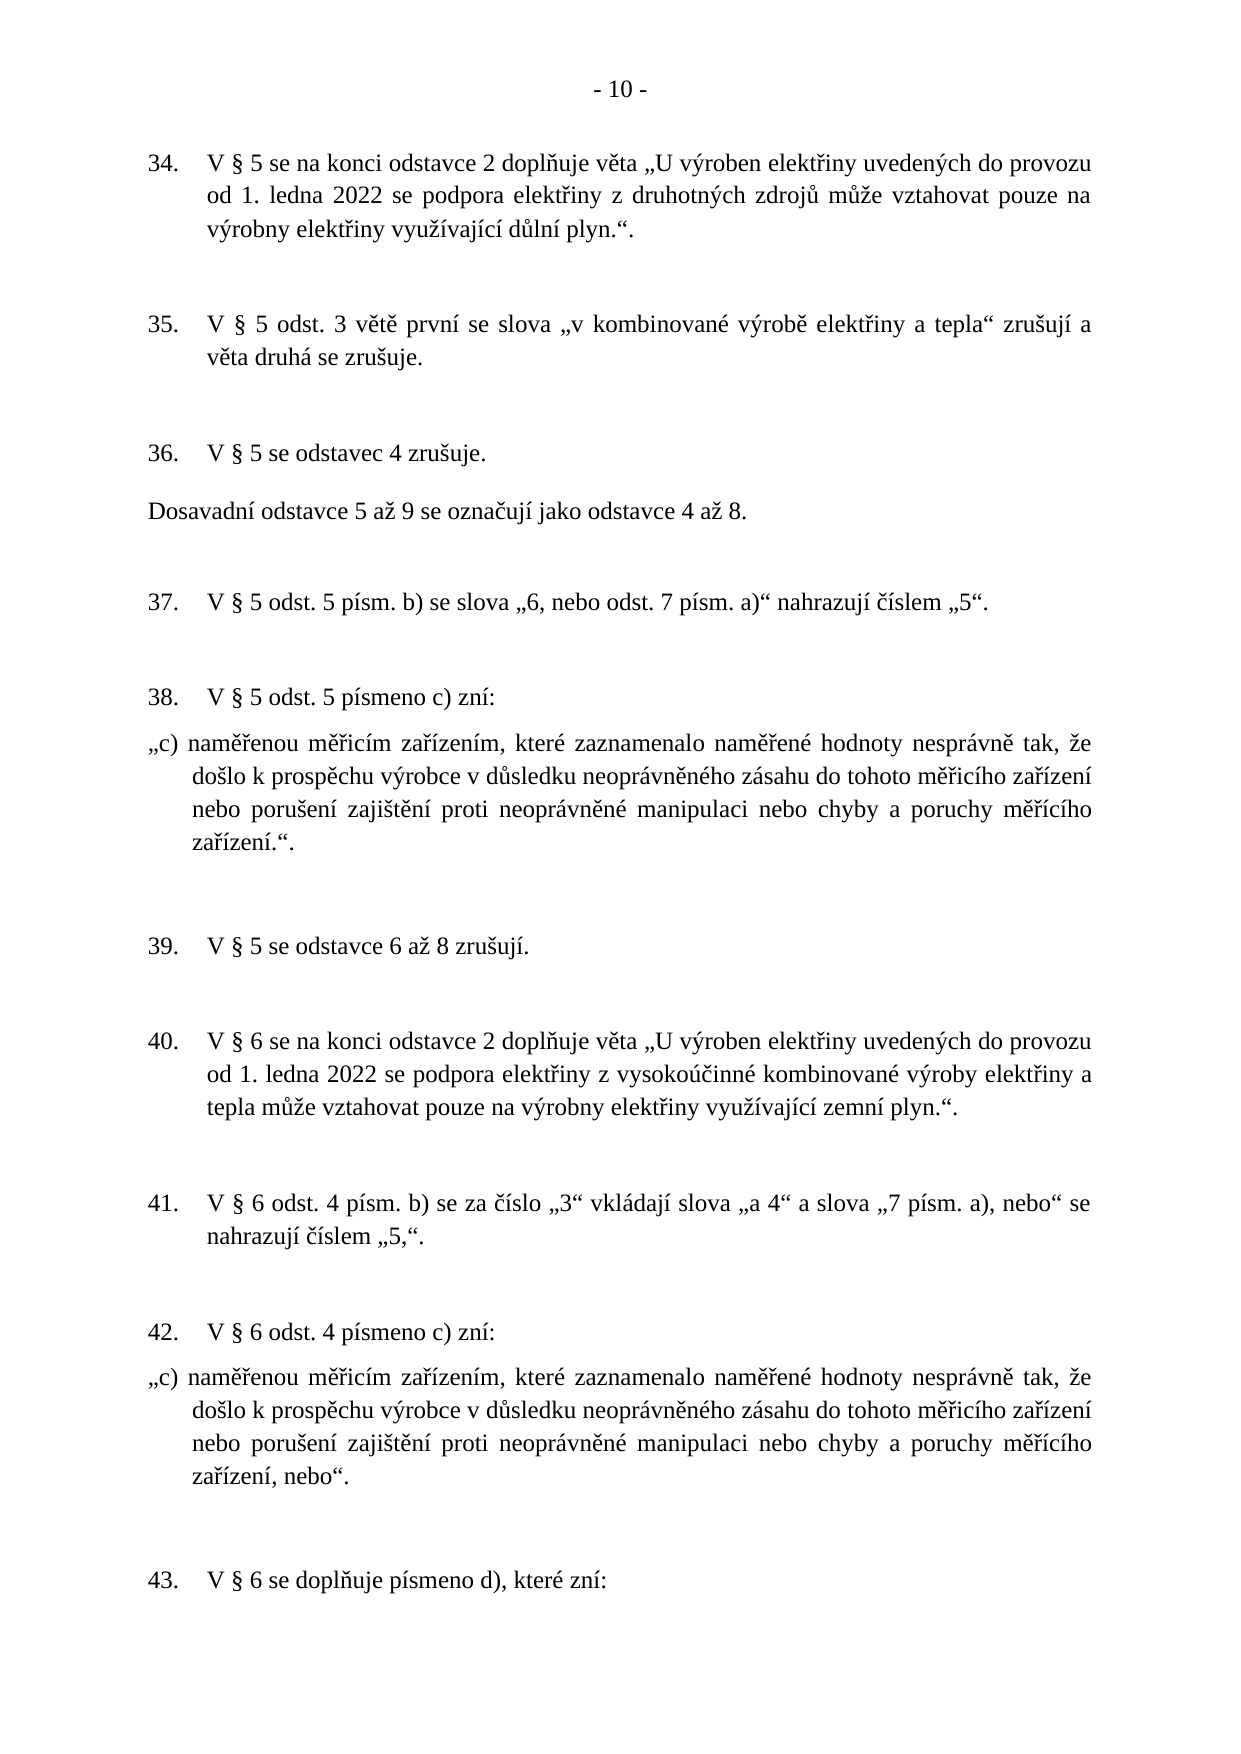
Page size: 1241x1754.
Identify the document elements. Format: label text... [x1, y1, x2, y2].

text V § 5 odst. 3 větě první se slova „v kombinované výrobě elektřiny a tepla“ zrušují a věta druhá se zrušuje. [148, 309, 1093, 371]
text V § 5 se na konci odstavce 2 doplňuje věta „U výroben elektřiny uvedených do provozu od 1. ledna 2022 se podpora elektřiny z druhotných zdrojů může vztahovat pouze na výrobny elektřiny využívající důlní plyn.“. [148, 148, 1093, 242]
text V § 6 se na konci odstavce 2 doplňuje věta „U výroben elektřiny uvedených do provozu od 1. ledna 2022 se podpora elektřiny z vysokoúčinné kombinované výroby elektřiny a tepla může vztahovat pouze na výrobny elektřiny využívající zemní plyn.“. [148, 1026, 1093, 1121]
text V § 6 odst. 4 písmeno c) zní: [148, 1317, 1093, 1345]
list Dosavadní odstavce 5 až 9 se označují jako odstavce 4 až 8. [148, 496, 1093, 524]
text V § 5 odst. 5 písm. b) se slova „6, nebo odst. 7 písm. a)“ nahrazují číslem „5“. [148, 587, 1093, 616]
text V § 6 se doplňuje písmeno d), které zní: [148, 1565, 1093, 1594]
text V § 5 se odstavec 4 zrušuje. [148, 438, 1093, 466]
text „c) naměřenou měřicím zařízením, které zaznamenalo naměřené hodnoty nesprávně tak, že došlo k prospěchu výrobce v důsledku neoprávněného zásahu do tohoto měřicího zařízení nebo porušení zajištění proti neoprávněné manipulaci nebo chyby a poruchy měřícího zařízení.“. [148, 728, 1093, 856]
text V § 5 odst. 5 písmeno c) zní: [148, 682, 1093, 711]
text V § 5 se odstavce 6 až 8 zrušují. [148, 931, 1093, 960]
text „c) naměřenou měřicím zařízením, které zaznamenalo naměřené hodnoty nesprávně tak, že došlo k prospěchu výrobce v důsledku neoprávněného zásahu do tohoto měřicího zařízení nebo porušení zajištění proti neoprávněné manipulaci nebo chyby a poruchy měřícího zařízení, nebo“. [148, 1362, 1093, 1490]
text V § 6 odst. 4 písm. b) se za číslo „3“ vkládají slova „a 4“ a slova „7 písm. a), nebo“ se nahrazují číslem „5,“. [148, 1188, 1093, 1250]
